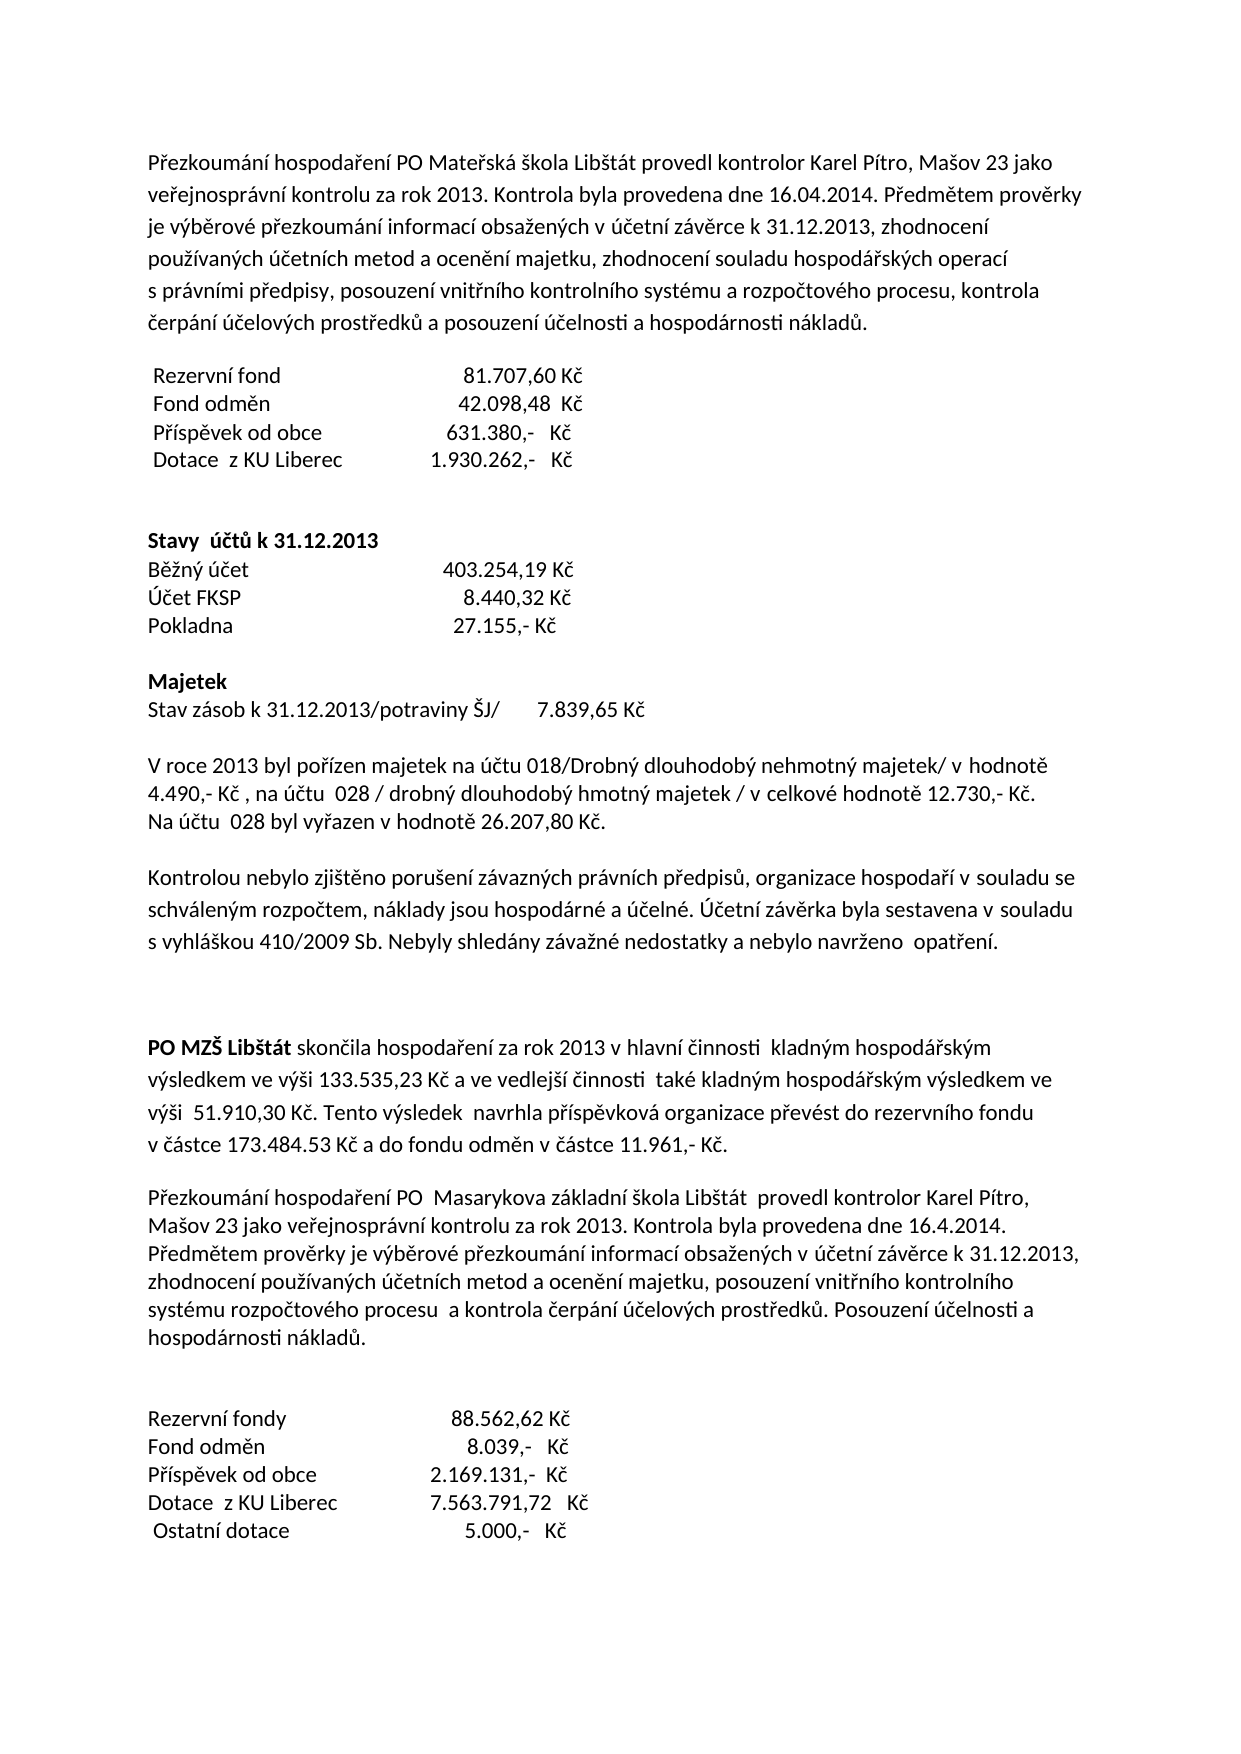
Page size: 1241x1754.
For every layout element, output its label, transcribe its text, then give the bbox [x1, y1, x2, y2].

text Ostatní dotace 5.000,- Kč [148, 1516, 1093, 1544]
text Přezkoumání hospodaření PO Masarykova základní škola Libštát provedl kontrolor Karel Pítro, Mašov 23 jako veřejnosprávní kontrolu za rok 2013. Kontrola byla provedena dne 16.4.2014. [148, 1183, 1093, 1239]
text Fond odměn 8.039,- Kč [148, 1432, 1093, 1460]
text Stav zásob k 31.12.2013/potraviny ŠJ/ 7.839,65 Kč [148, 695, 1093, 723]
text Předmětem prověrky je výběrové přezkoumání informací obsažených v účetní závěrce k 31.12.2013, zhodnocení používaných účetních metod a ocenění majetku, posouzení vnitřního kontrolního systému rozpočtového procesu a kontrola čerpání účelových prostředků. Posouzení účelnosti a hospodárnosti nákladů. [148, 1239, 1093, 1351]
text Majetek [148, 667, 1093, 695]
text Příspěvek od obce 631.380,- Kč [148, 418, 1093, 446]
text Účet FKSP 8.440,32 Kč [148, 583, 1093, 611]
text Běžný účet 403.254,19 Kč [148, 555, 1093, 583]
text Přezkoumání hospodaření PO Mateřská škola Libštát provedl kontrolor Karel Pítro, Mašov 23 jako veřejnosprávní kontrolu za rok 2013. Kontrola byla provedena dne 16.04.2014. Předmětem prověrky je výběrové přezkoumání informací obsažených v účetní závěrce k 31.12.2013, zhodnocení používaných účetních metod a ocenění majetku, zhodnocení souladu hospodářských operací s právními předpisy, posouzení vnitřního kontrolního systému a rozpočtového procesu, kontrola čerpání účelových prostředků a posouzení účelnosti a hospodárnosti nákladů. [148, 148, 1093, 337]
text V roce 2013 byl pořízen majetek na účtu 018/Drobný dlouhodobý nehmotný majetek/ v hodnotě 4.490,- Kč , na účtu 028 / drobný dlouhodobý hmotný majetek / v celkové hodnotě 12.730,- Kč. [148, 751, 1093, 807]
text PO MZŠ Libštát skončila hospodaření za rok 2013 v hlavní činnosti kladným hospodářským výsledkem ve výši 133.535,23 Kč a ve vedlejší činnosti také kladným hospodářským výsledkem ve výši 51.910,30 Kč. Tento výsledek navrhla příspěvková organizace převést do rezervního fondu v částce 173.484.53 Kč a do fondu odměn v částce 11.961,- Kč. [148, 1033, 1093, 1158]
text Příspěvek od obce 2.169.131,- Kč [148, 1460, 1093, 1488]
text Kontrolou nebylo zjištěno porušení závazných právních předpisů, organizace hospodaří v souladu se schváleným rozpočtem, náklady jsou hospodárné a účelné. Účetní závěrka byla sestavena v souladu s vyhláškou 410/2009 Sb. Nebyly shledány závažné nedostatky a nebylo navrženo opatření. [148, 863, 1093, 955]
text Rezervní fondy 88.562,62 Kč [148, 1404, 1093, 1432]
text Stavy účtů k 31.12.2013 [148, 527, 1093, 555]
text Dotace z KU Liberec 7.563.791,72 Kč [148, 1488, 1093, 1516]
text Fond odměn 42.098,48 Kč [148, 389, 1093, 418]
text Pokladna 27.155,- Kč [148, 611, 1093, 639]
text Na účtu 028 byl vyřazen v hodnotě 26.207,80 Kč. [148, 807, 1093, 835]
text Rezervní fond 81.707,60 Kč [148, 362, 1093, 389]
text Dotace z KU Liberec 1.930.262,- Kč [148, 446, 1093, 474]
